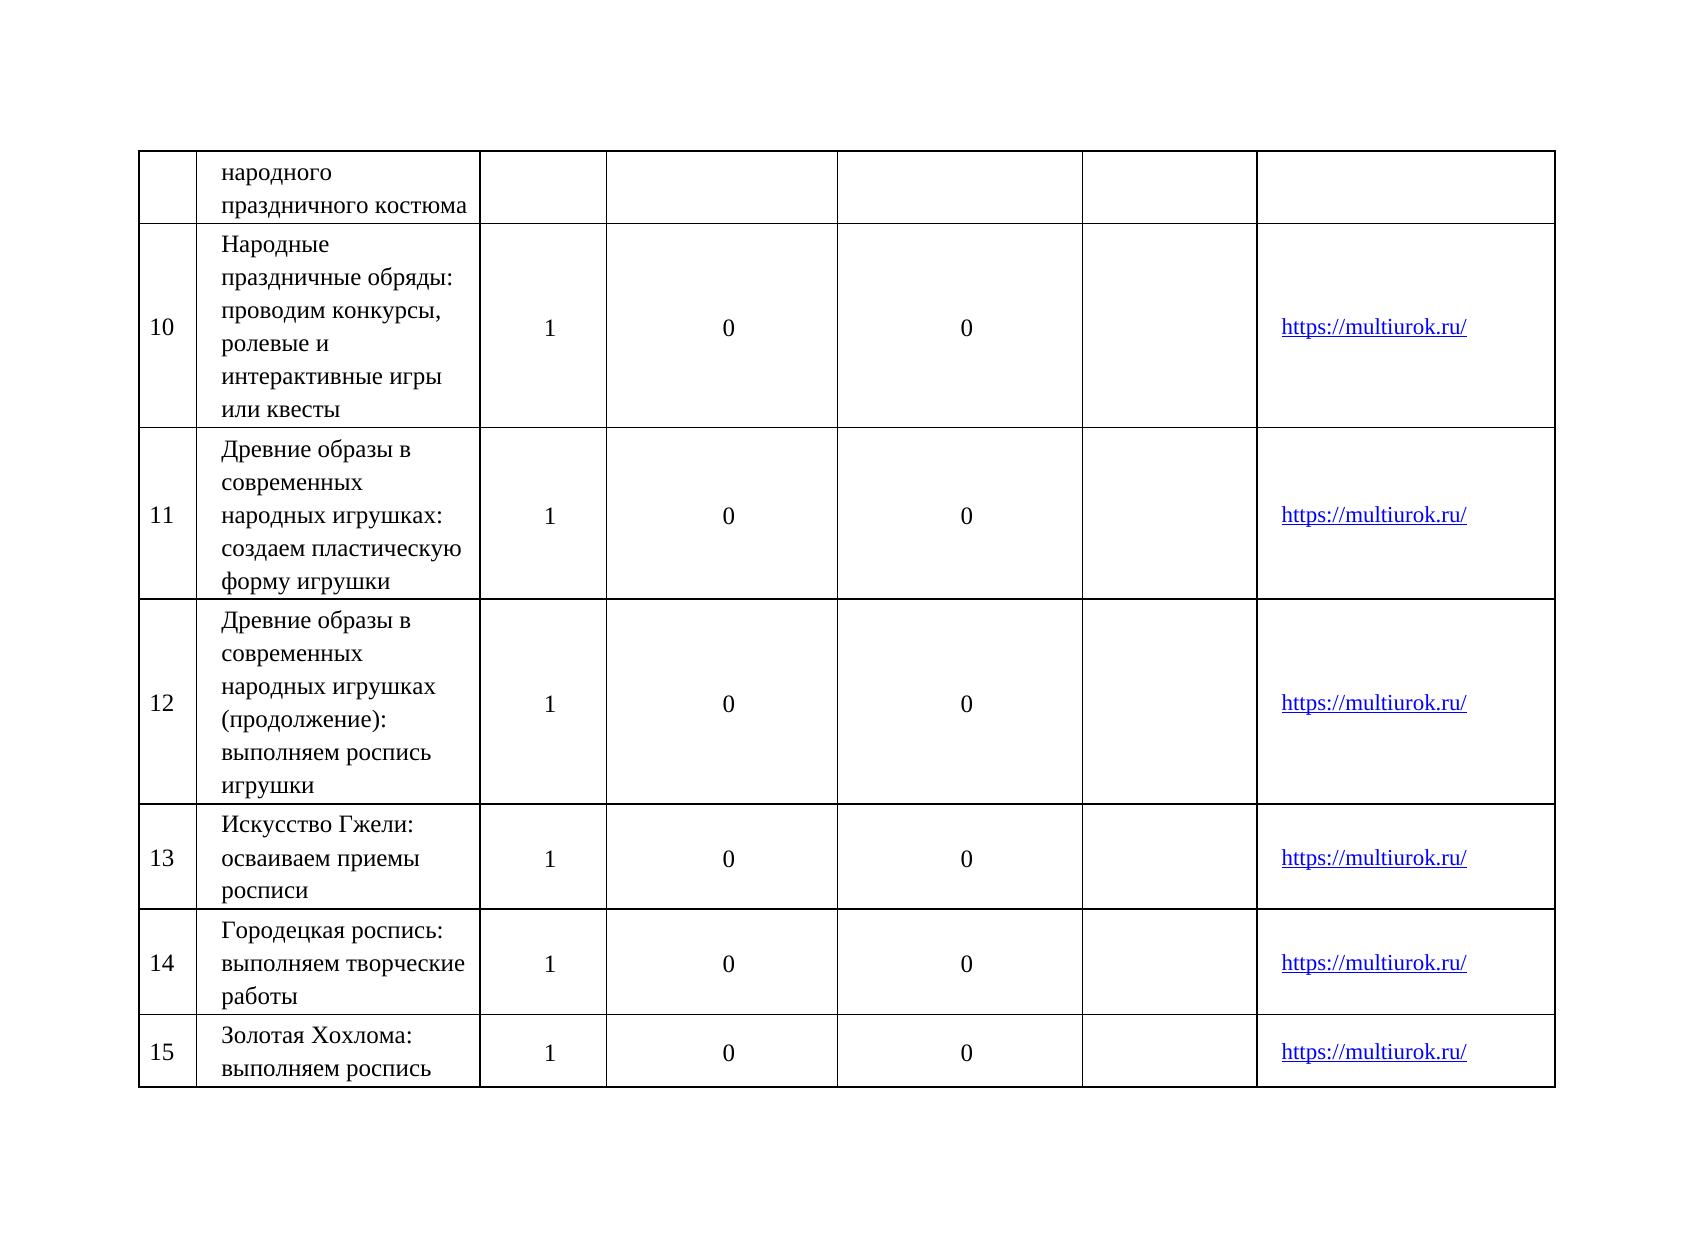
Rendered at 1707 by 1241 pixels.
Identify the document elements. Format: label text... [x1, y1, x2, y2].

table_cell https://multiurok.ru/ [1258, 224, 1554, 427]
table_cell [1083, 600, 1256, 803]
table_cell Золотая Хохлома: выполняем роспись [197, 1015, 479, 1086]
table_cell 0 [607, 910, 837, 1014]
table_cell 1 [481, 152, 606, 222]
table_cell 0 [607, 1015, 837, 1086]
table_cell 0 [607, 600, 837, 803]
table_cell 0 [607, 152, 837, 222]
table_cell [1083, 1015, 1256, 1086]
table_cell 10 [140, 224, 196, 427]
table_cell [1083, 428, 1256, 598]
table_cell 0 [838, 600, 1082, 803]
table_cell Древние образы в современных народных игрушках: создаем пластическую форму игрушки [197, 428, 479, 598]
table_cell [1083, 224, 1256, 427]
table_cell 9 [140, 152, 196, 222]
table_cell [1083, 805, 1256, 908]
table_cell 0 [838, 1015, 1082, 1086]
table_cell 14 [140, 910, 196, 1014]
table_cell Древние образы в современных народных игрушках (продолжение): выполняем роспись игрушки [197, 600, 479, 803]
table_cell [197, 152, 479, 222]
table_cell 1 [481, 1015, 606, 1086]
table_cell 15 [140, 1015, 196, 1086]
table_cell 12 [140, 600, 196, 803]
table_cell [1258, 152, 1554, 222]
table_cell 0 [607, 224, 837, 427]
table_cell 0 [838, 805, 1082, 908]
table_cell 0 [607, 805, 837, 908]
table_cell https://multiurok.ru/ [1258, 428, 1554, 598]
table_cell Искусство Гжели: осваиваем приемы росписи [197, 805, 479, 908]
table_cell 1 [481, 805, 606, 908]
table_cell 0 [838, 152, 1082, 222]
table_cell 0 [838, 428, 1082, 598]
table_cell [1083, 152, 1256, 222]
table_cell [1258, 1015, 1554, 1086]
table_cell Народные праздничные обряды: проводим конкурсы, ролевые и интерактивные игры или квесты [197, 224, 479, 427]
table_cell 0 [838, 224, 1082, 427]
table_cell 1 [481, 600, 606, 803]
table_cell 1 [481, 428, 606, 598]
table_cell https://multiurok.ru/ [1258, 910, 1554, 1014]
table_cell 13 [140, 805, 196, 908]
table_cell 0 [838, 910, 1082, 1014]
table_cell Городецкая роспись: выполняем творческие работы [197, 910, 479, 1014]
table_cell 1 [481, 224, 606, 427]
table_cell [1083, 910, 1256, 1014]
table_cell https://multiurok.ru/ [1258, 805, 1554, 908]
table_cell 11 [140, 428, 196, 598]
table_cell 1 [481, 910, 606, 1014]
table_cell 0 [607, 428, 837, 598]
table_cell https://multiurok.ru/ [1258, 600, 1554, 803]
